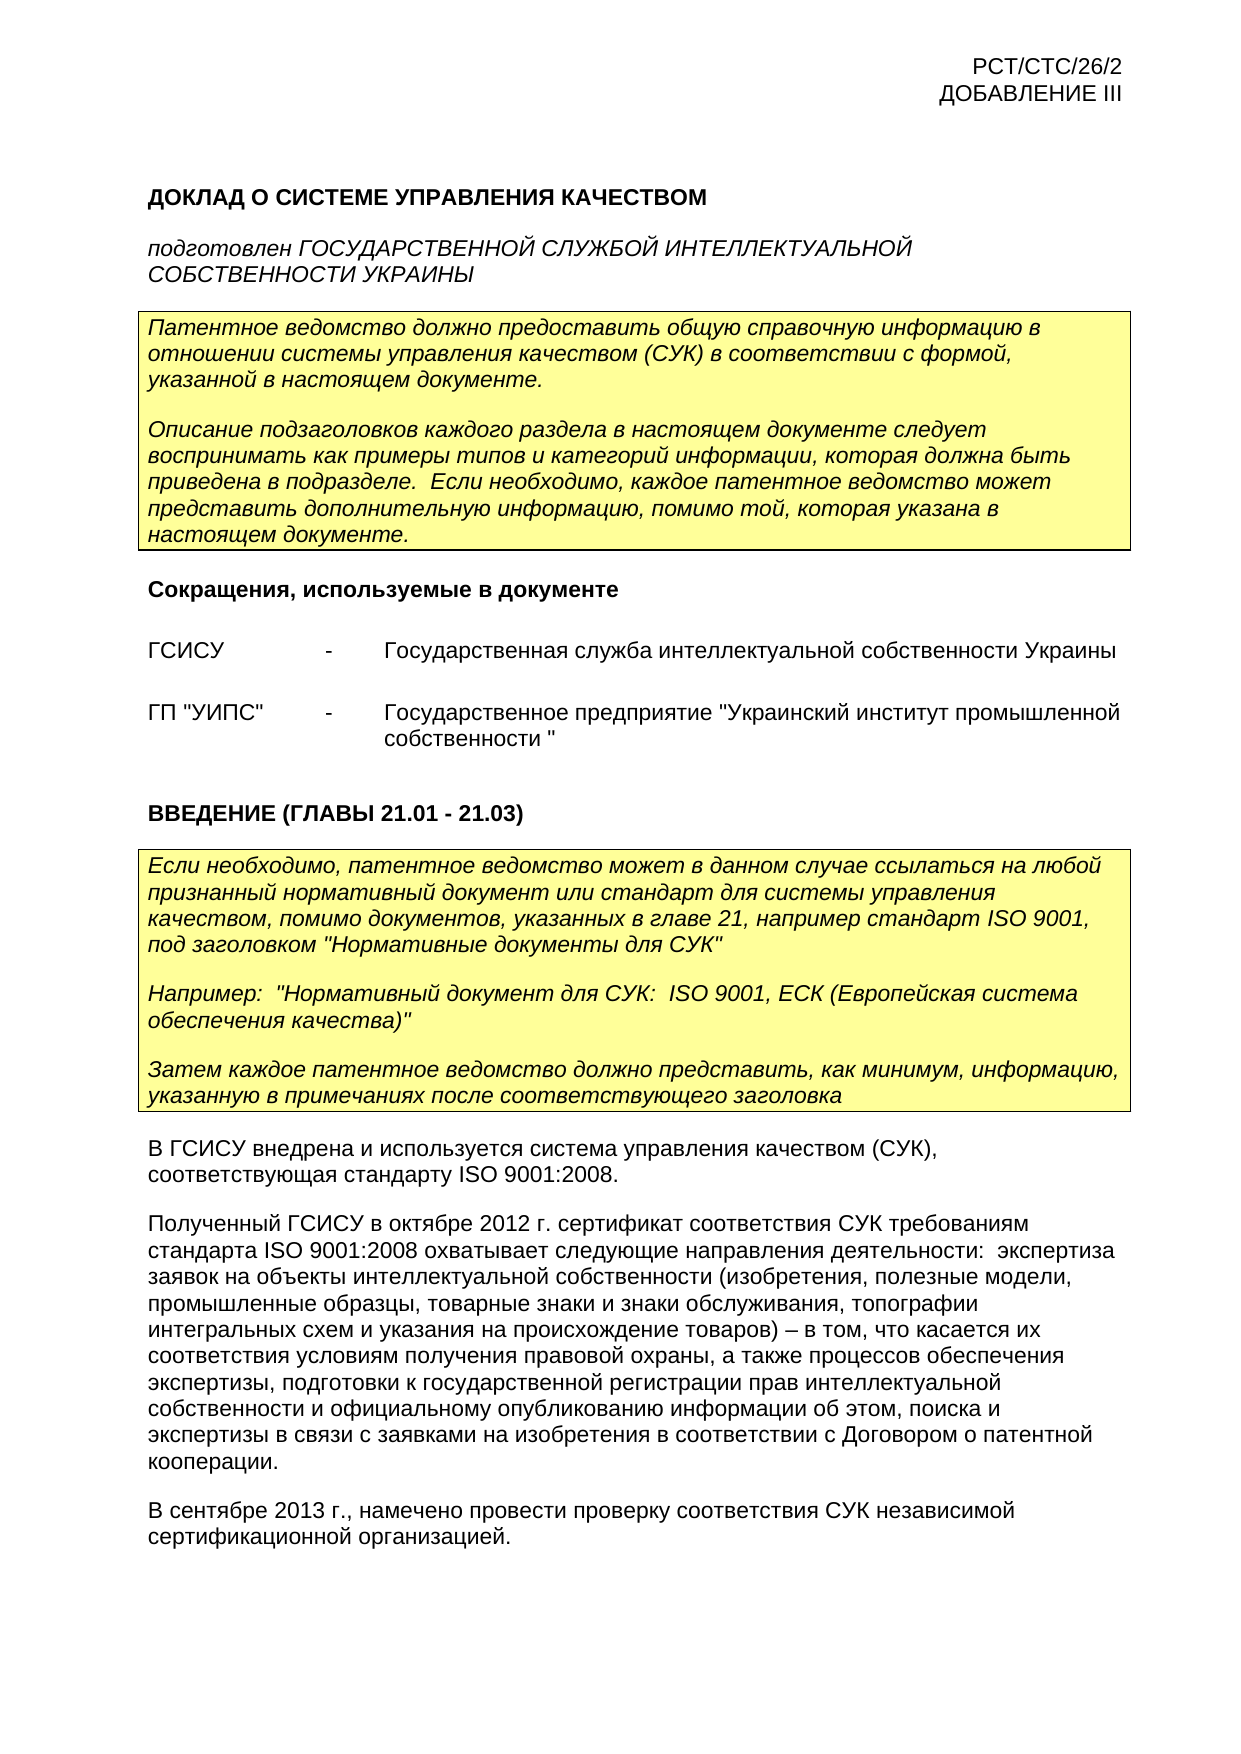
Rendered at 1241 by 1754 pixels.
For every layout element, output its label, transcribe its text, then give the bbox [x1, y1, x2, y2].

text Описание подзаголовков каждого раздела в настоящем документе следует воспринимать как примеры типов и категорий информации, которая должна быть приведена в подразделе. Если необходимо, каждое патентное ведомство может представить дополнительную информацию, помимо той, которая указана в настоящем документе. [139, 412, 1130, 549]
text ДОКЛАД О СИСТЕМЕ УПРАВЛЕНИЯ КАЧЕСТВОМ [148, 183, 1122, 210]
table_cell ГП "УИПС" [136, 687, 310, 775]
text Например: "Нормативный документ для СУК: ISO 9001, ЕСК (Европейская система обеспечения качества)" [139, 977, 1130, 1033]
table_cell - Государственное предприятие "Украинский институт промышленной собственности " [310, 687, 1163, 775]
text Сокращения, используемые в документе [148, 576, 1122, 602]
text ВВЕДЕНИЕ (ГЛАВЫ 21.01 - 21.03) [148, 800, 1122, 826]
text подготовлен ГОСУДАРСТВЕННОЙ СЛУЖБОЙ ИНТЕЛЛЕКТУАЛЬНОЙ СОБСТВЕННОСТИ УКРАИНЫ [148, 235, 1122, 288]
text Если необходимо, патентное ведомство может в данном случае ссылаться на любой признанный нормативный документ или стандарт для системы управления качеством, помимо документов, указанных в главе 21, например стандарт ISO 9001, под заголовком "Нормативные документы для СУК" [139, 850, 1130, 957]
text Патентное ведомство должно предоставить общую справочную информацию в отношении системы управления качеством (СУК) в соответствии с формой, указанной в настоящем документе. [139, 312, 1130, 393]
text В сентябре 2013 г., намечено провести проверку соответствия СУК независимой сертификационной организацией. [148, 1497, 1122, 1549]
text Затем каждое патентное ведомство должно представить, как минимум, информацию, указанную в примечаниях после соответствующего заголовка [139, 1053, 1130, 1111]
text Полученный ГСИСУ в октябре 2012 г. сертификат соответствия СУК требованиям стандарта ISO 9001:2008 охватывает следующие направления деятельности: экспертиза заявок на объекты интеллектуальной собственности (изобретения, полезные модели, промышленные образцы, товарные знаки и знаки обслуживания, топографии интегральных схем и указания на происхождение товаров) – в том, что касается их соответствия условиям получения правовой охраны, а также процессов обеспечения экспертизы, подготовки к государственной регистрации прав интеллектуальной собственности и официальному опубликованию информации об этом, поиска и экспертизы в связи с заявками на изобретения в соответствии с Договором о патентной кооперации. [148, 1210, 1122, 1474]
text В ГСИСУ внедрена и используется система управления качеством (СУК), соответствующая стандарту ISO 9001:2008. [148, 1135, 1122, 1187]
table_header ГСИСУ [136, 625, 310, 687]
table_header - Государственная служба интеллектуальной собственности Украины [310, 625, 1163, 687]
